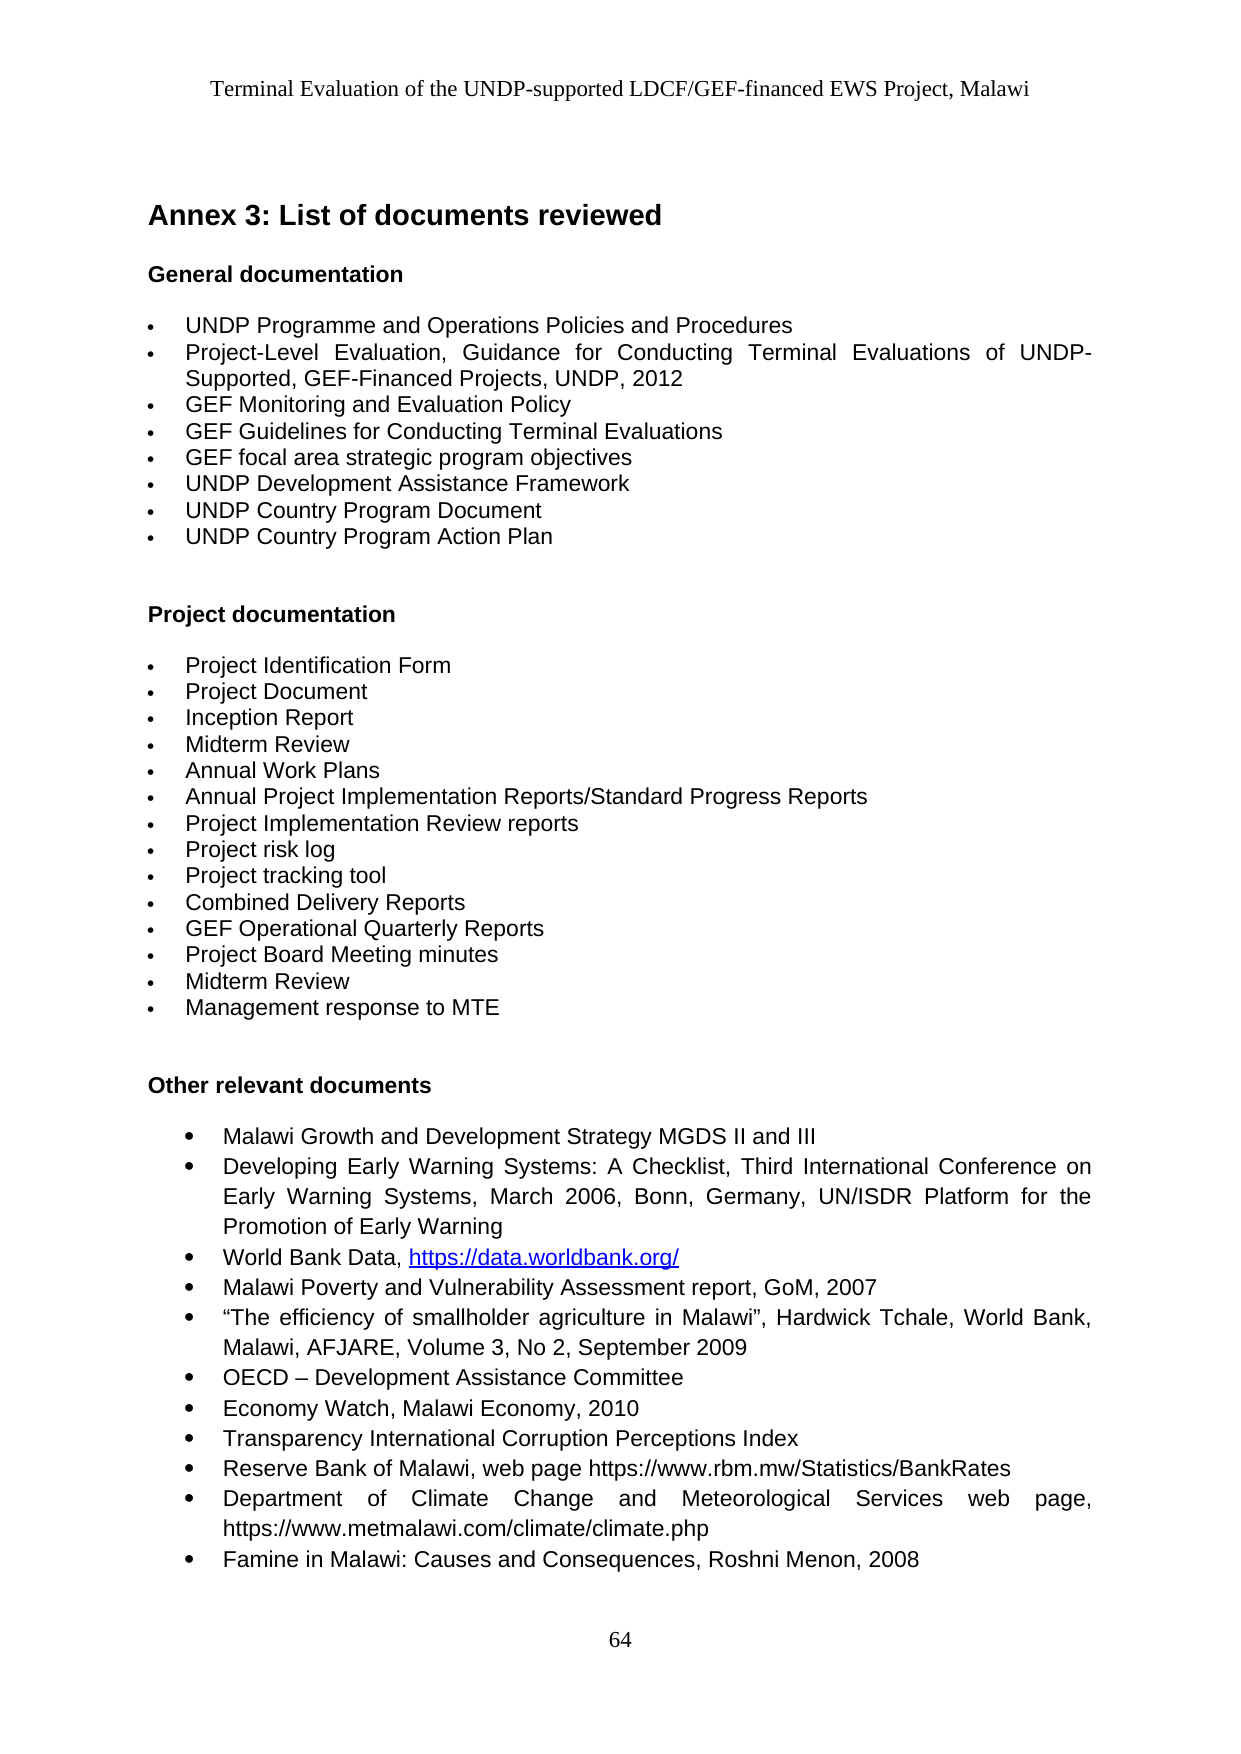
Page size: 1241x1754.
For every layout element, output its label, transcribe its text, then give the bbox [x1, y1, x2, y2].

list Midterm Review [148, 731, 1092, 757]
list Annual Work Plans [148, 757, 1092, 783]
list UNDP Programme and Operations Policies and Procedures [148, 312, 1092, 339]
list GEF Operational Quarterly Reports [148, 915, 1092, 941]
list Project Board Meeting minutes [148, 941, 1092, 968]
list Project Implementation Review reports [148, 810, 1092, 836]
text Other relevant documents [148, 1072, 1092, 1098]
list Midterm Review [148, 968, 1092, 994]
list Malawi Poverty and Vulnerability Assessment report, GoM, 2007 [185, 1274, 1092, 1300]
list Project risk log [148, 836, 1092, 862]
list Annual Project Implementation Reports/Standard Progress Reports [148, 783, 1092, 810]
list Combined Delivery Reports [148, 889, 1092, 915]
list Reserve Bank of Malawi, web page https://www.rbm.mw/Statistics/BankRates [185, 1455, 1092, 1481]
subtitle Annex 3: List of documents reviewed [148, 198, 1092, 231]
list Project Document [148, 678, 1092, 704]
list Project Identification Form [148, 652, 1092, 678]
list Transparency International Corruption Perceptions Index [185, 1425, 1092, 1451]
list Department of Climate Change and Meteorological Services web page, https://www.metmalawi.com/climate/climate.php [185, 1485, 1092, 1542]
list Developing Early Warning Systems: A Checklist, Third International Conference on Early Warning Systems, March 2006, Bonn, Germany, UN/ISDR Platform for the Promotion of Early Warning [185, 1153, 1092, 1239]
list UNDP Development Assistance Framework [148, 470, 1092, 497]
list Economy Watch, Malawi Economy, 2010 [185, 1394, 1092, 1421]
list “The efficiency of smallholder agriculture in Malawi”, Hardwick Tchale, World Bank, Malawi, AFJARE, Volume 3, No 2, September 2009 [185, 1304, 1092, 1360]
list Malawi Growth and Development Strategy MGDS II and III [185, 1123, 1092, 1149]
list Project tracking tool [148, 862, 1092, 889]
list GEF Monitoring and Evaluation Policy [148, 391, 1092, 418]
text General documentation [148, 261, 1092, 288]
list GEF Guidelines for Conducting Terminal Evaluations [148, 418, 1092, 444]
list UNDP Country Program Action Plan [148, 523, 1092, 549]
list World Bank Data, https://data.worldbank.org/ [185, 1243, 1092, 1270]
list GEF focal area strategic program objectives [148, 444, 1092, 470]
list Management response to MTE [148, 994, 1092, 1021]
list Project-Level Evaluation, Guidance for Conducting Terminal Evaluations of UNDP-Supported, GEF-Financed Projects, UNDP, 2012 [148, 339, 1092, 391]
list UNDP Country Program Document [148, 497, 1092, 523]
text Project documentation [148, 601, 1092, 627]
list Famine in Malawi: Causes and Consequences, Roshni Menon, 2008 [185, 1546, 1092, 1572]
list OECD – Development Assistance Committee [185, 1364, 1092, 1391]
list Inception Report [148, 704, 1092, 731]
